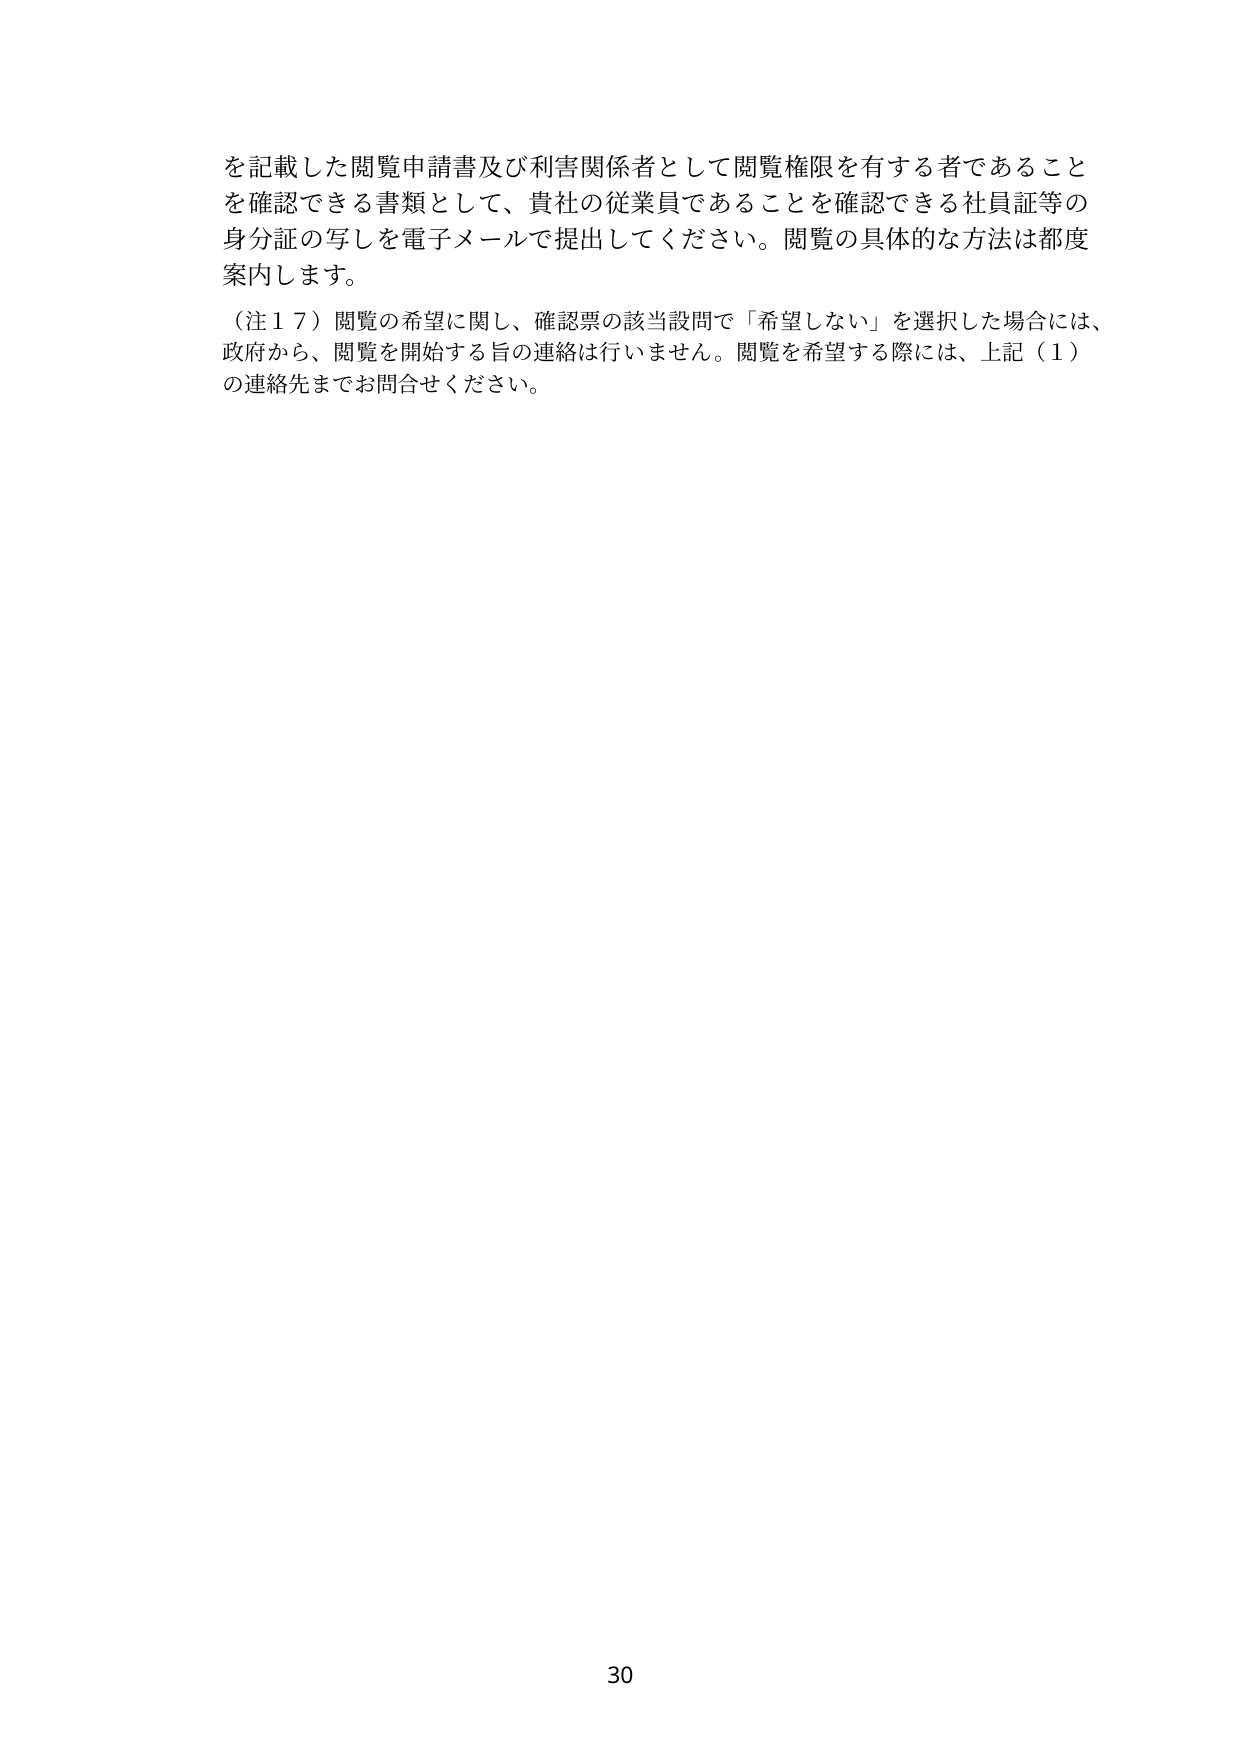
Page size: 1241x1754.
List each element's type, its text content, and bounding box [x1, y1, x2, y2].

text （注１７）閲覧の希望に関し、確認票の該当設問で「希望しない」を選択した場合には、政府から、閲覧を開始する旨の連絡は行いません。閲覧を希望する際には、上記（１）の連絡先までお問合せください。 [173, 304, 1092, 398]
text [173, 148, 1092, 291]
